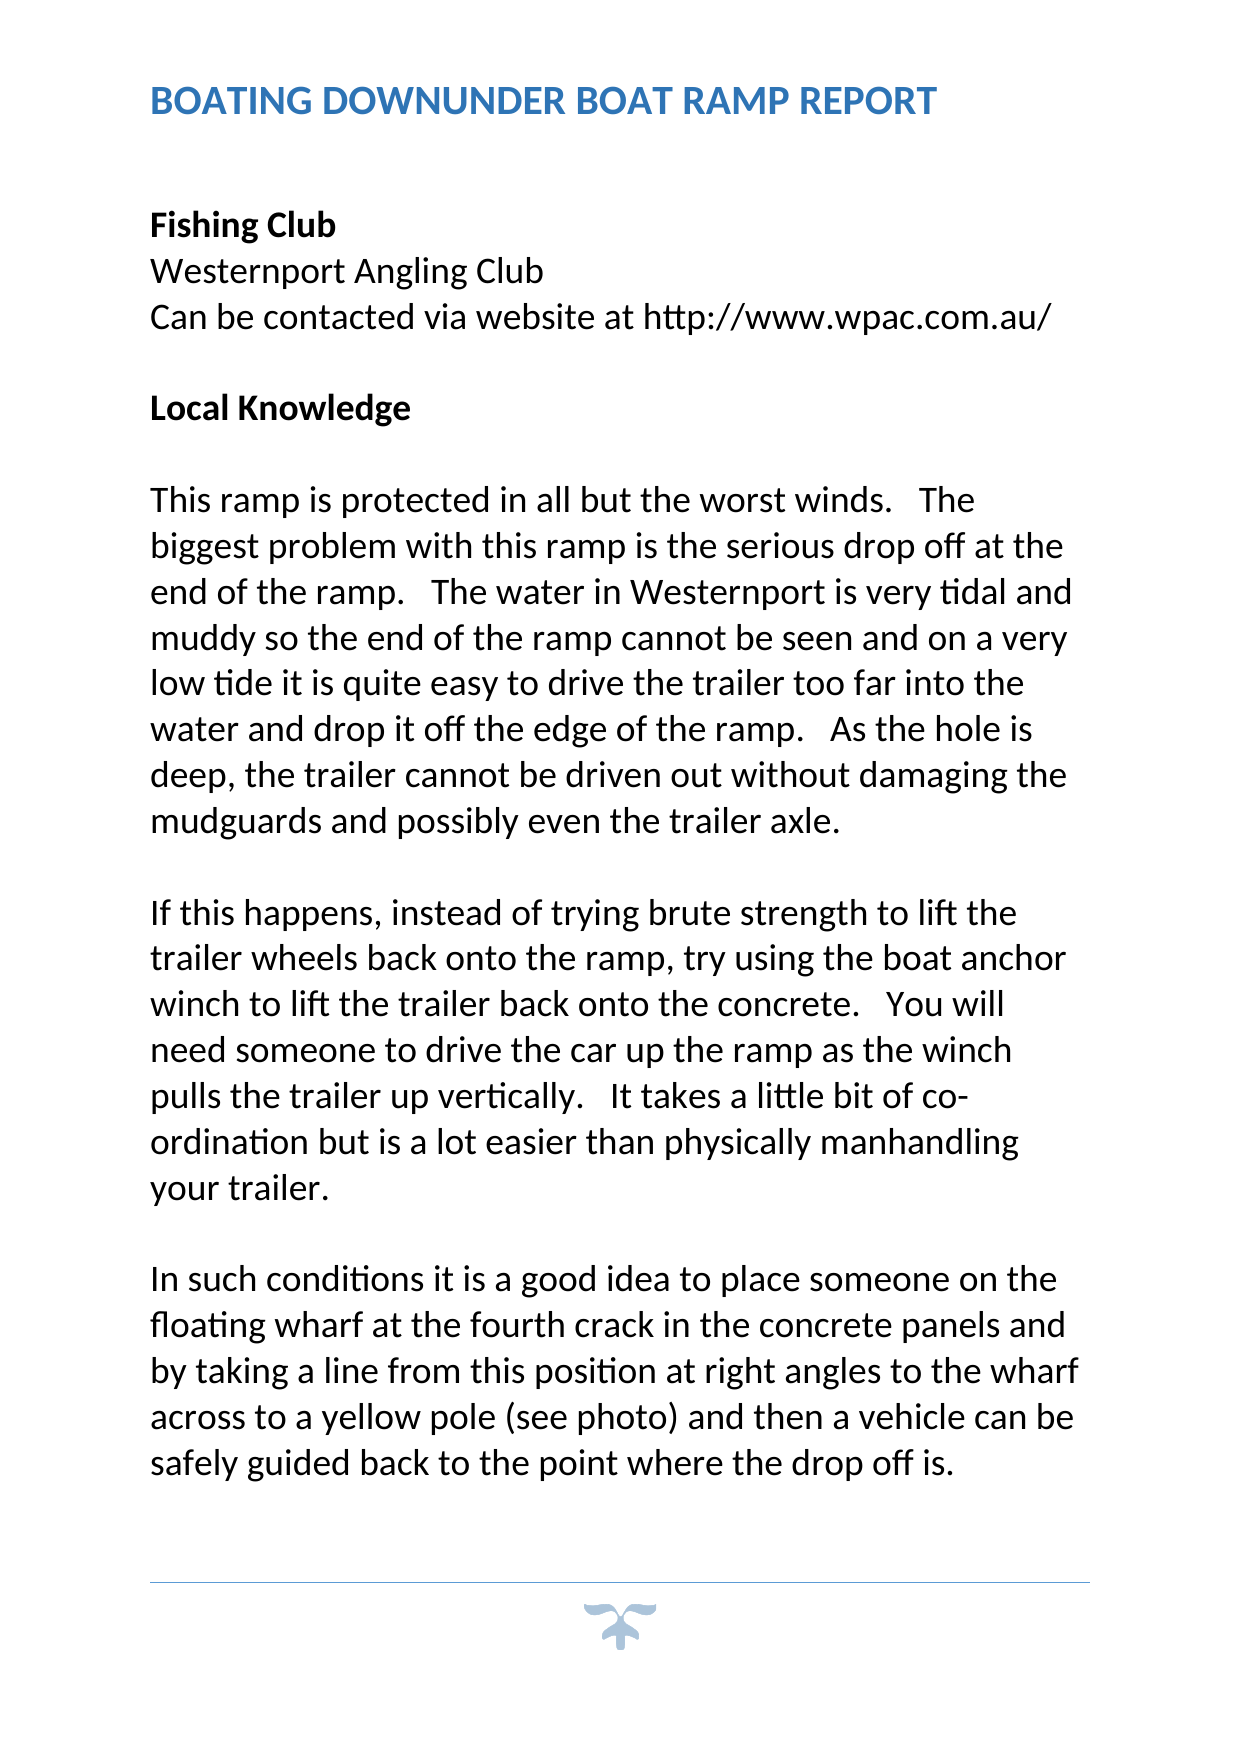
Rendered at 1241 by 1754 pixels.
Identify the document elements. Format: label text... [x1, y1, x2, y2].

text Fishing Club [150, 201, 1090, 247]
text In such conditions it is a good idea to place someone on the floating wharf at the fourth crack in the concrete panels and by taking a line from this position at right angles to the wharf across to a yellow pole (see photo) and then a vehicle can be safely guided back to the point where the drop off is. [150, 1255, 1090, 1484]
text Westernport Angling Club [150, 247, 1090, 293]
text If this happens, instead of trying brute strength to lift the trailer wheels back onto the ramp, try using the boat anchor winch to lift the trailer back onto the concrete. You will need someone to drive the car up the ramp as the winch pulls the trailer up vertically. It takes a little bit of co-ordination but is a lot easier than physically manhandling your trailer. [150, 888, 1090, 1209]
text Local Knowledge [150, 384, 1090, 430]
text This ramp is protected in all but the worst winds. The biggest problem with this ramp is the serious drop off at the end of the ramp. The water in Westernport is very tidal and muddy so the end of the ramp cannot be seen and on a very low tide it is quite easy to drive the trailer too far into the water and drop it off the edge of the ramp. As the hole is deep, the trailer cannot be driven out without damaging the mudguards and possibly even the trailer axle. [150, 476, 1090, 843]
text Can be contacted via website at http://www.wpac.com.au/ [150, 293, 1090, 338]
